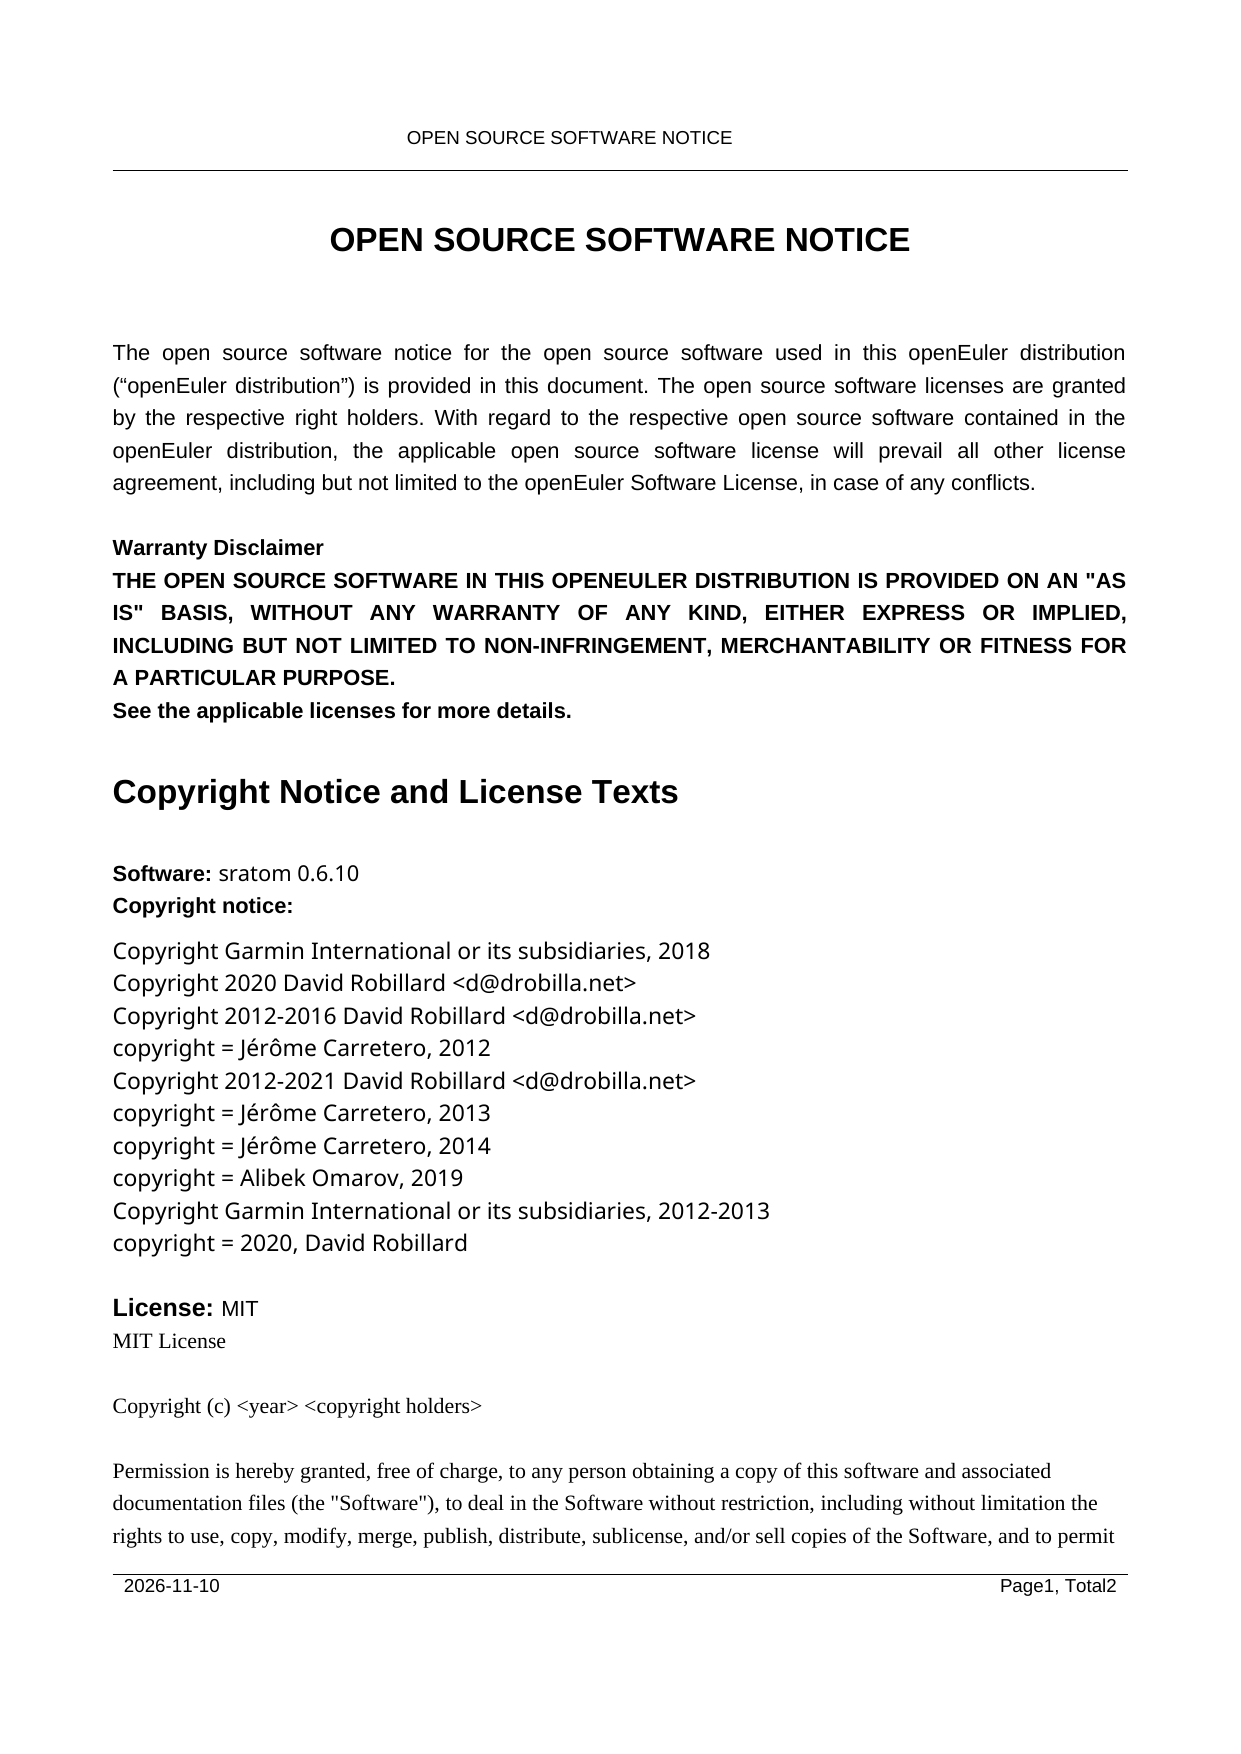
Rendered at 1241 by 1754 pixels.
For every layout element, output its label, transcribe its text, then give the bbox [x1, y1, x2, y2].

text THE OPEN SOURCE SOFTWARE IN THIS OPENEULER DISTRIBUTION IS PROVIDED ON AN "AS IS" BASIS, WITHOUT ANY WARRANTY OF ANY KIND, EITHER EXPRESS OR IMPLIED, INCLUDING BUT NOT LIMITED TO NON-INFRINGEMENT, MERCHANTABILITY OR FITNESS FOR A PARTICULAR PURPOSE. See the applicable licenses for more details. [112, 564, 1128, 726]
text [112, 1324, 1128, 1551]
text Warranty Disclaimer [112, 531, 1128, 564]
title Software: sratom 0.6.10 [112, 856, 1128, 889]
text The open source software notice for the open source software used in this openEuler distribution (“openEuler distribution”) is provided in this document. The open source software licenses are granted by the respective right holders. With regard to the respective open source software contained in the openEuler distribution, the applicable open source software license will prevail all other license agreement, including but not limited to the openEuler Software License, in case of any conflicts. [112, 336, 1128, 499]
text Copyright notice: [112, 889, 1128, 921]
text Copyright Garmin International or its subsidiaries, 2018 Copyright 2020 David Robillard <d@drobilla.net> Copyright 2012-2016 David Robillard <d@drobilla.net> copyright = Jérôme Carretero, 2012 Copyright 2012-2021 David Robillard <d@drobilla.net> copyright = Jérôme Carretero, 2013 copyright = Jérôme Carretero, 2014 copyright = Alibek Omarov, 2019 Copyright Garmin International or its subsidiaries, 2012-2013 copyright = 2020, David Robillard [112, 934, 1128, 1291]
text Copyright Notice and License Texts [112, 759, 1128, 824]
text License: MIT [112, 1291, 1128, 1324]
text OPEN SOURCE SOFTWARE NOTICE [112, 206, 1128, 271]
